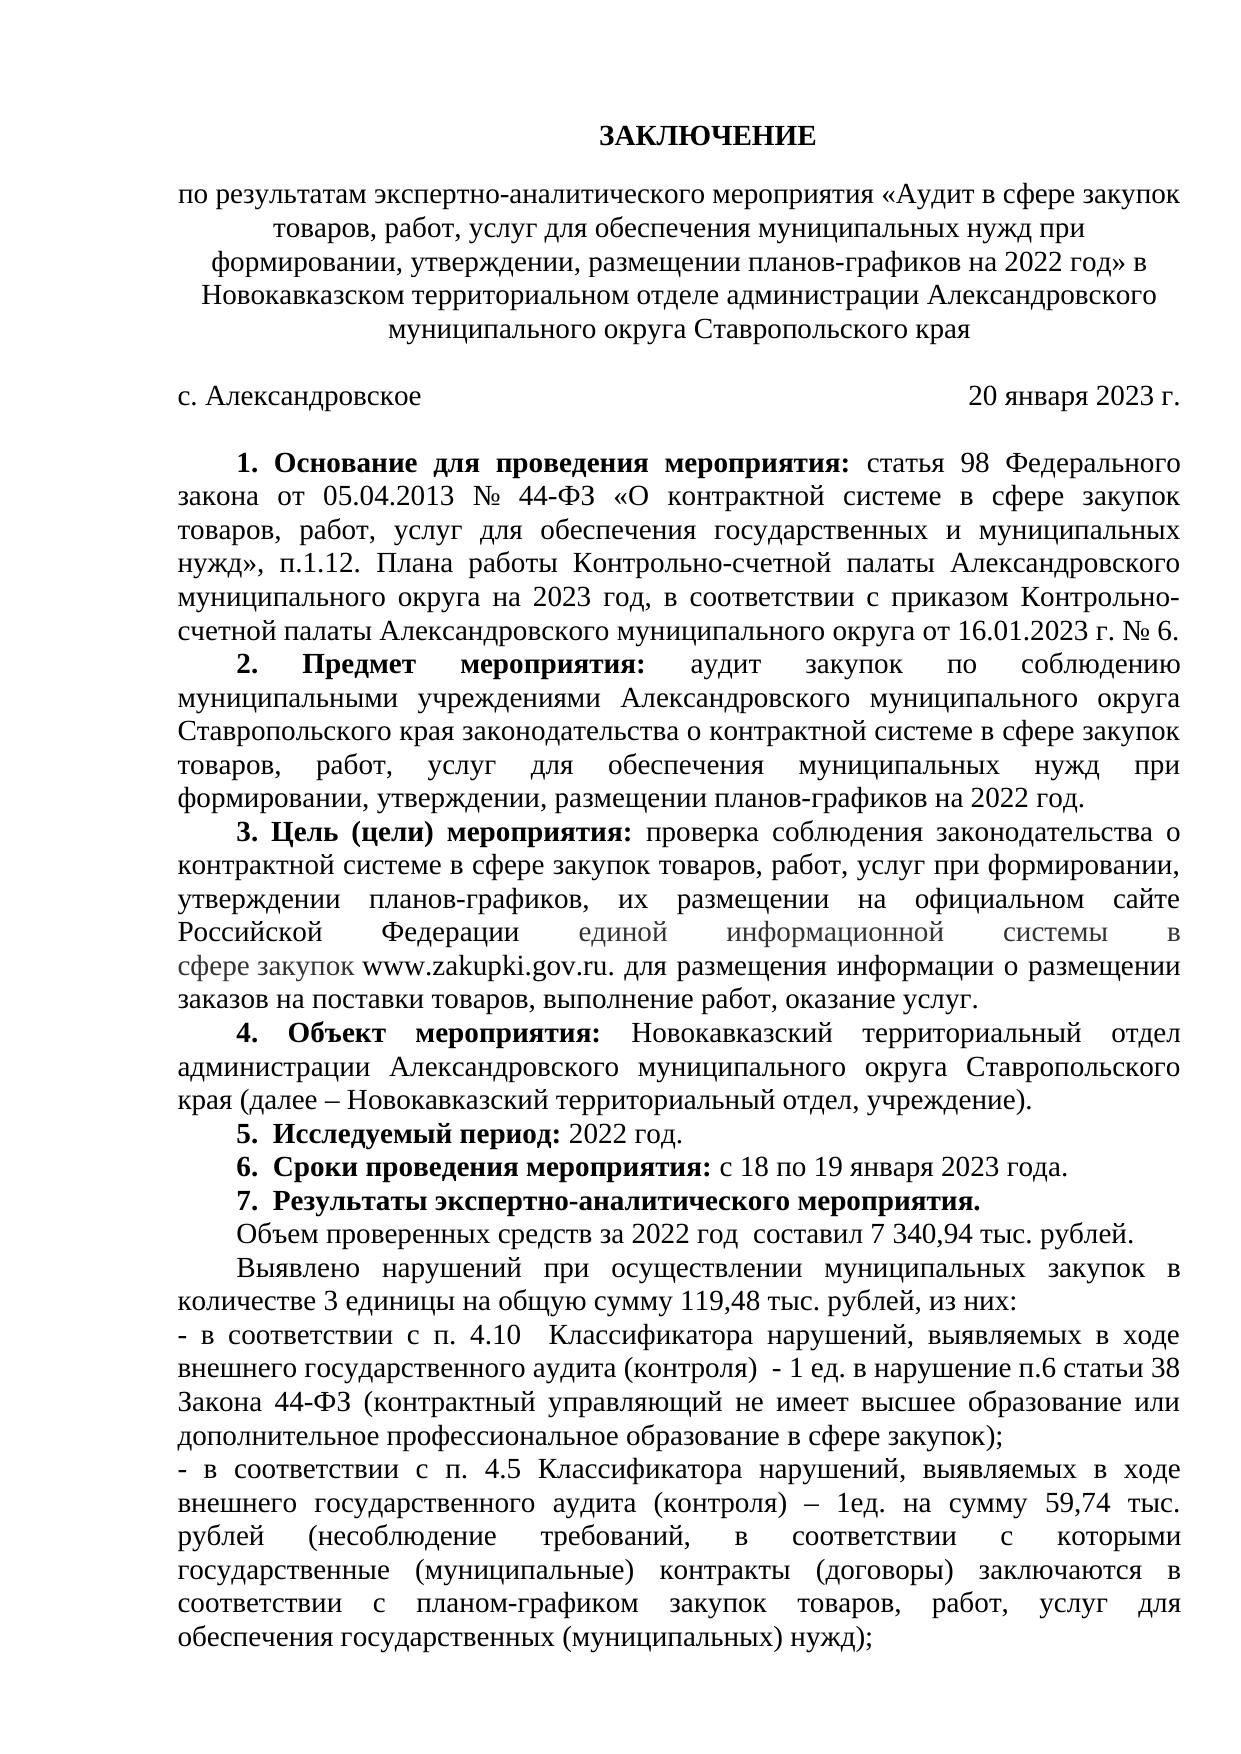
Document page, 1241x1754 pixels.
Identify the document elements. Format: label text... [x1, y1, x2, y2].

text 6. Сроки проведения мероприятия: с 18 по 19 января 2023 года. [177, 1149, 1182, 1183]
text 3. Цель (цели) мероприятия: проверка соблюдения законодательства о контрактной системе в сфере закупок товаров, работ, услуг при формировании, утверждении планов-графиков, их размещении на официальном сайте Российской Федерации единой информационной системы в сфере закупок www.zakupki.gov.ru. для размещения информации о размещении заказов на поставки товаров, выполнение работ, оказание услуг. [177, 814, 1181, 1015]
title по результатам экспертно-аналитического мероприятия «Аудит в сфере закупок товаров, работ, услуг для обеспечения муниципальных нужд при формировании, утверждении, размещении планов-графиков на 2022 год» в Новокавказском территориальном отделе администрации Александровского муниципального округа Ставропольского края [177, 177, 388, 344]
title по результатам экспертно-аналитического мероприятия «Аудит в сфере закупок товаров, работ, услуг для обеспечения муниципальных нужд при формировании, утверждении, размещении планов-графиков на 2022 год» в Новокавказском территориальном отделе администрации Александровского муниципального округа Ставропольского края [971, 210, 1181, 344]
text - в соответствии с п. 4.10 Классификатора нарушений, выявляемых в ходе внешнего государственного аудита (контроля) - 1 ед. в нарушение п.6 статьи 38 Закона 44-ФЗ (контрактный управляющий не имеет высшее образование или дополнительное профессиональное образование в сфере закупок); [177, 1317, 1181, 1451]
text 4. Объект мероприятия: Новокавказский территориальный отдел администрации Александровского муниципального округа Ставропольского края (далее – Новокавказский территориальный отдел, учреждение). [177, 1015, 1181, 1116]
text Объем проверенных средств за 2022 год составил 7 340,94 тыс. рублей. [177, 1216, 1181, 1250]
text 2. Предмет мероприятия: аудит закупок по соблюдению муниципальными учреждениями Александровского муниципального округа Ставропольского края законодательства о контрактной системе в сфере закупок товаров, работ, услуг для обеспечения муниципальных нужд при формировании, утверждении, размещении планов-графиков на 2022 год. [177, 646, 1181, 814]
text 5. Исследуемый период: 2022 год. [177, 1116, 1181, 1149]
text с. Александровское 20 января 2023 г. [177, 378, 1181, 411]
text ЗАКЛЮЧЕНИЕ [177, 118, 1181, 152]
text 1. Основание для проведения мероприятия: статья 98 Федерального закона от 05.04.2013 № 44-ФЗ «О контрактной системе в сфере закупок товаров, работ, услуг для обеспечения государственных и муниципальных нужд», п.1.12. Плана работы Контрольно-счетной палаты Александровского муниципального округа на 2023 год, в соответствии с приказом Контрольно-счетной палаты Александровского муниципального округа от 16.01.2023 г. № 6. [177, 445, 1181, 646]
text - в соответствии с п. 4.5 Классификатора нарушений, выявляемых в ходе внешнего государственного аудита (контроля) – 1ед. на сумму 59,74 тыс. рублей (несоблюдение требований, в соответствии с которыми государственные (муниципальные) контракты (договоры) заключаются в соответствии с планом-графиком закупок товаров, работ, услуг для обеспечения государственных (муниципальных) нужд); [177, 1451, 1182, 1652]
text Выявлено нарушений при осуществлении муниципальных закупок в количестве 3 единицы на общую сумму 119,48 тыс. рублей, из них: [177, 1250, 1182, 1317]
text 7. Результаты экспертно-аналитического мероприятия. [177, 1183, 1182, 1216]
